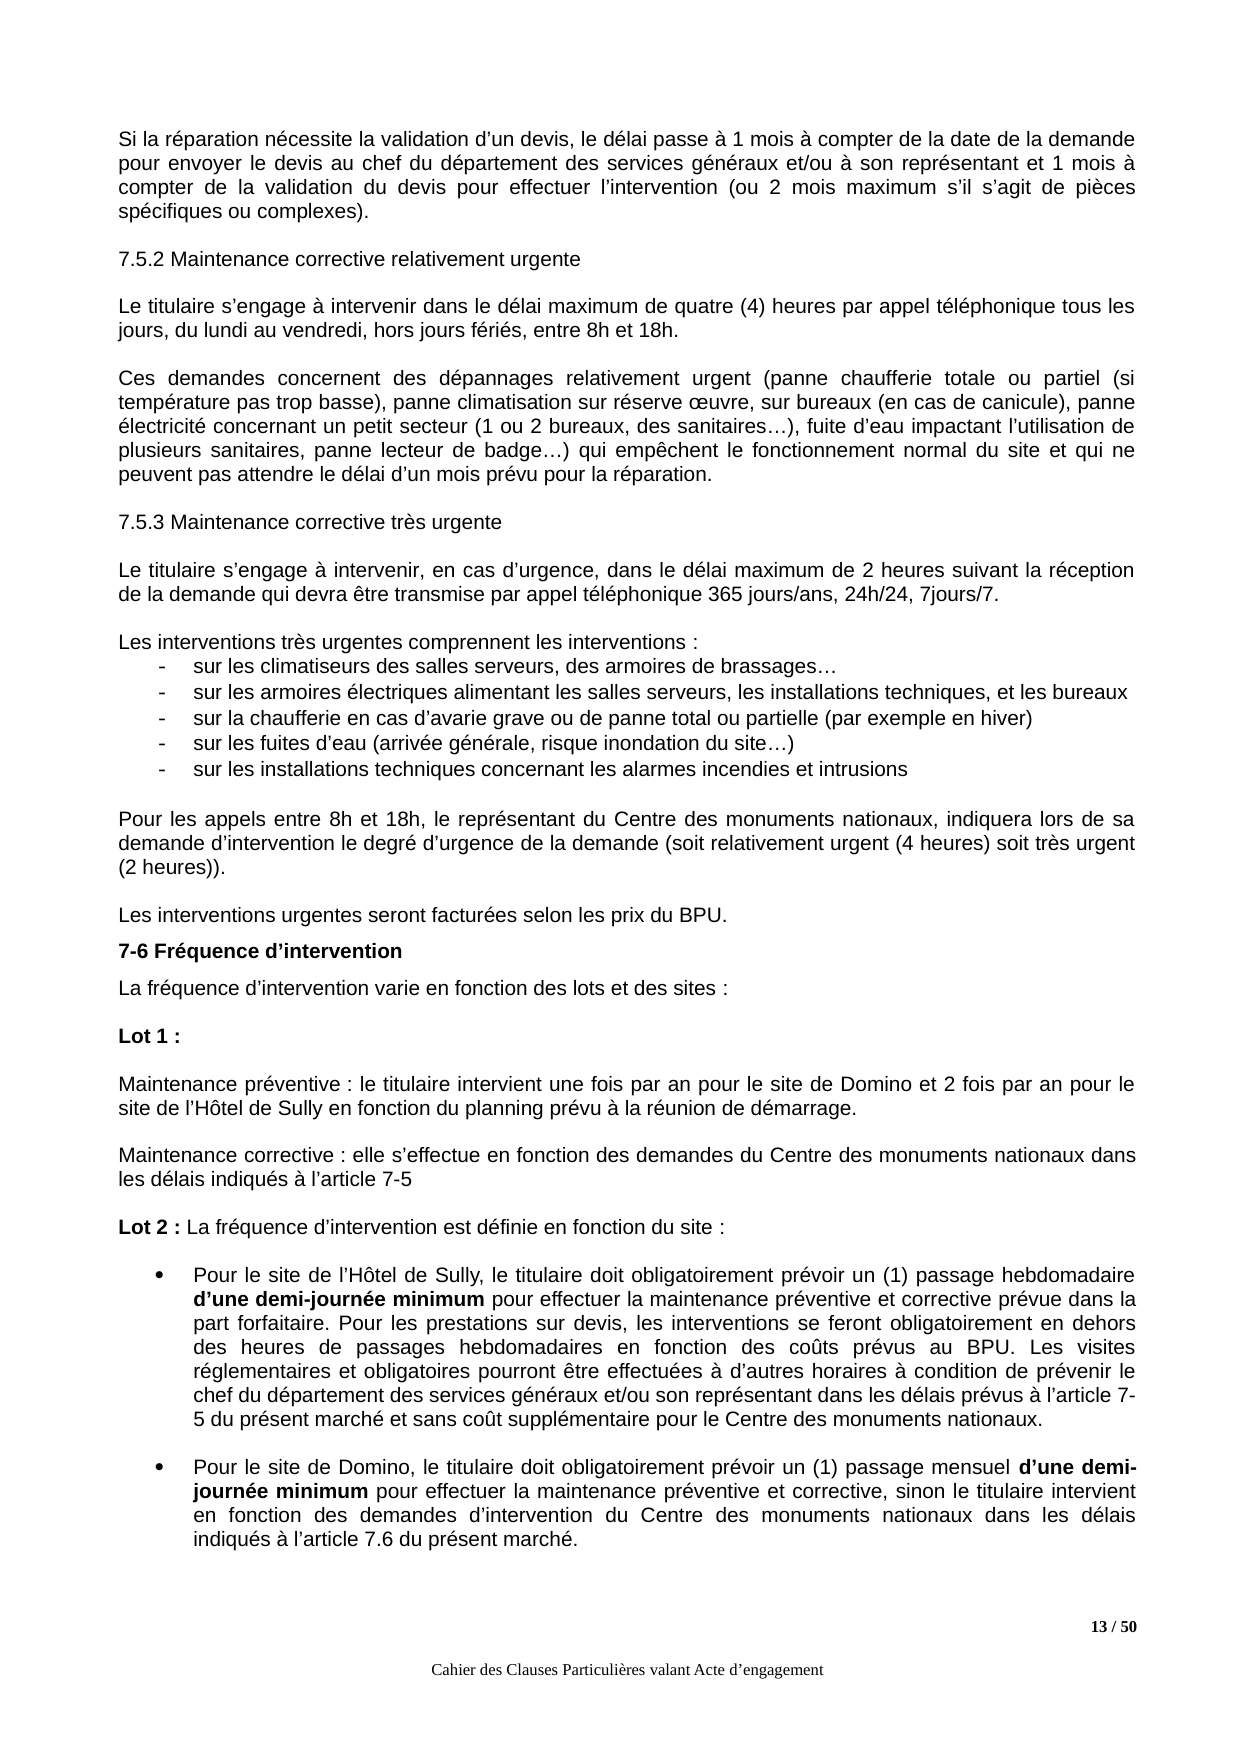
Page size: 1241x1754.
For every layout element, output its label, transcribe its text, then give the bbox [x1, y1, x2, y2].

text Les interventions très urgentes comprennent les interventions : [118, 630, 1137, 654]
text Maintenance corrective : elle s’effectue en fonction des demandes du Centre des monuments nationaux dans les délais indiqués à l’article 7-5 [118, 1143, 1137, 1191]
text Le titulaire s’engage à intervenir, en cas d’urgence, dans le délai maximum de 2 heures suivant la réception de la demande qui devra être transmise par appel téléphonique 365 jours/ans, 24h/24, 7jours/7. [118, 558, 1137, 606]
list sur la chaufferie en cas d’avarie grave ou de panne total ou partielle (par exemple en hiver) [156, 705, 1137, 731]
text 7.5.3 Maintenance corrective très urgente [118, 510, 1137, 534]
text Ces demandes concernent des dépannages relativement urgent (panne chaufferie totale ou partiel (si température pas trop basse), panne climatisation sur réserve œuvre, sur bureaux (en cas de canicule), panne électricité concernant un petit secteur (1 ou 2 bureaux, des sanitaires…), fuite d’eau impactant l’utilisation de plusieurs sanitaires, panne lecteur de badge…) qui empêchent le fonctionnement normal du site et qui ne peuvent pas attendre le délai d’un mois prévu pour la réparation. [118, 366, 1137, 486]
text Les interventions urgentes seront facturées selon les prix du BPU. [118, 903, 1137, 927]
text La fréquence d’intervention varie en fonction des lots et des sites : [118, 976, 1137, 999]
list sur les armoires électriques alimentant les salles serveurs, les installations techniques, et les bureaux [156, 679, 1137, 705]
text 7-6 Fréquence d’intervention [118, 939, 1137, 963]
text Si la réparation nécessite la validation d’un devis, le délai passe à 1 mois à compter de la date de la demande pour envoyer le devis au chef du département des services généraux et/ou à son représentant et 1 mois à compter de la validation du devis pour effectuer l’intervention (ou 2 mois maximum s’il s’agit de pièces spécifiques ou complexes). [118, 127, 1137, 222]
list sur les installations techniques concernant les alarmes incendies et intrusions [156, 757, 1137, 783]
text Le titulaire s’engage à intervenir dans le délai maximum de quatre (4) heures par appel téléphonique tous les jours, du lundi au vendredi, hors jours fériés, entre 8h et 18h. [118, 294, 1137, 342]
text Lot 2 : La fréquence d’intervention est définie en fonction du site : [118, 1215, 1137, 1239]
text Lot 1 : [118, 1023, 1137, 1047]
text Maintenance préventive : le titulaire intervient une fois par an pour le site de Domino et 2 fois par an pour le site de l’Hôtel de Sully en fonction du planning prévu à la réunion de démarrage. [118, 1071, 1137, 1119]
text 7.5.2 Maintenance corrective relativement urgente [118, 246, 1137, 270]
list sur les climatiseurs des salles serveurs, des armoires de brassages… [156, 654, 1137, 679]
list sur les fuites d’eau (arrivée générale, risque inondation du site…) [156, 731, 1137, 757]
list Pour le site de Domino, le titulaire doit obligatoirement prévoir un (1) passage mensuel d’une demi-journée minimum pour effectuer la maintenance préventive et corrective, sinon le titulaire intervient en fonction des demandes d’intervention du Centre des monuments nationaux dans les délais indiqués à l’article 7.6 du présent marché. [156, 1455, 1137, 1551]
list Pour le site de l’Hôtel de Sully, le titulaire doit obligatoirement prévoir un (1) passage hebdomadaire d’une demi-journée minimum pour effectuer la maintenance préventive et corrective prévue dans la part forfaitaire. Pour les prestations sur devis, les interventions se feront obligatoirement en dehors des heures de passages hebdomadaires en fonction des coûts prévus au BPU. Les visites réglementaires et obligatoires pourront être effectuées à d’autres horaires à condition de prévenir le chef du département des services généraux et/ou son représentant dans les délais prévus à l’article 7-5 du présent marché et sans coût supplémentaire pour le Centre des monuments nationaux. [156, 1263, 1137, 1431]
text Pour les appels entre 8h et 18h, le représentant du Centre des monuments nationaux, indiquera lors de sa demande d’intervention le degré d’urgence de la demande (soit relativement urgent (4 heures) soit très urgent (2 heures)). [118, 807, 1137, 879]
